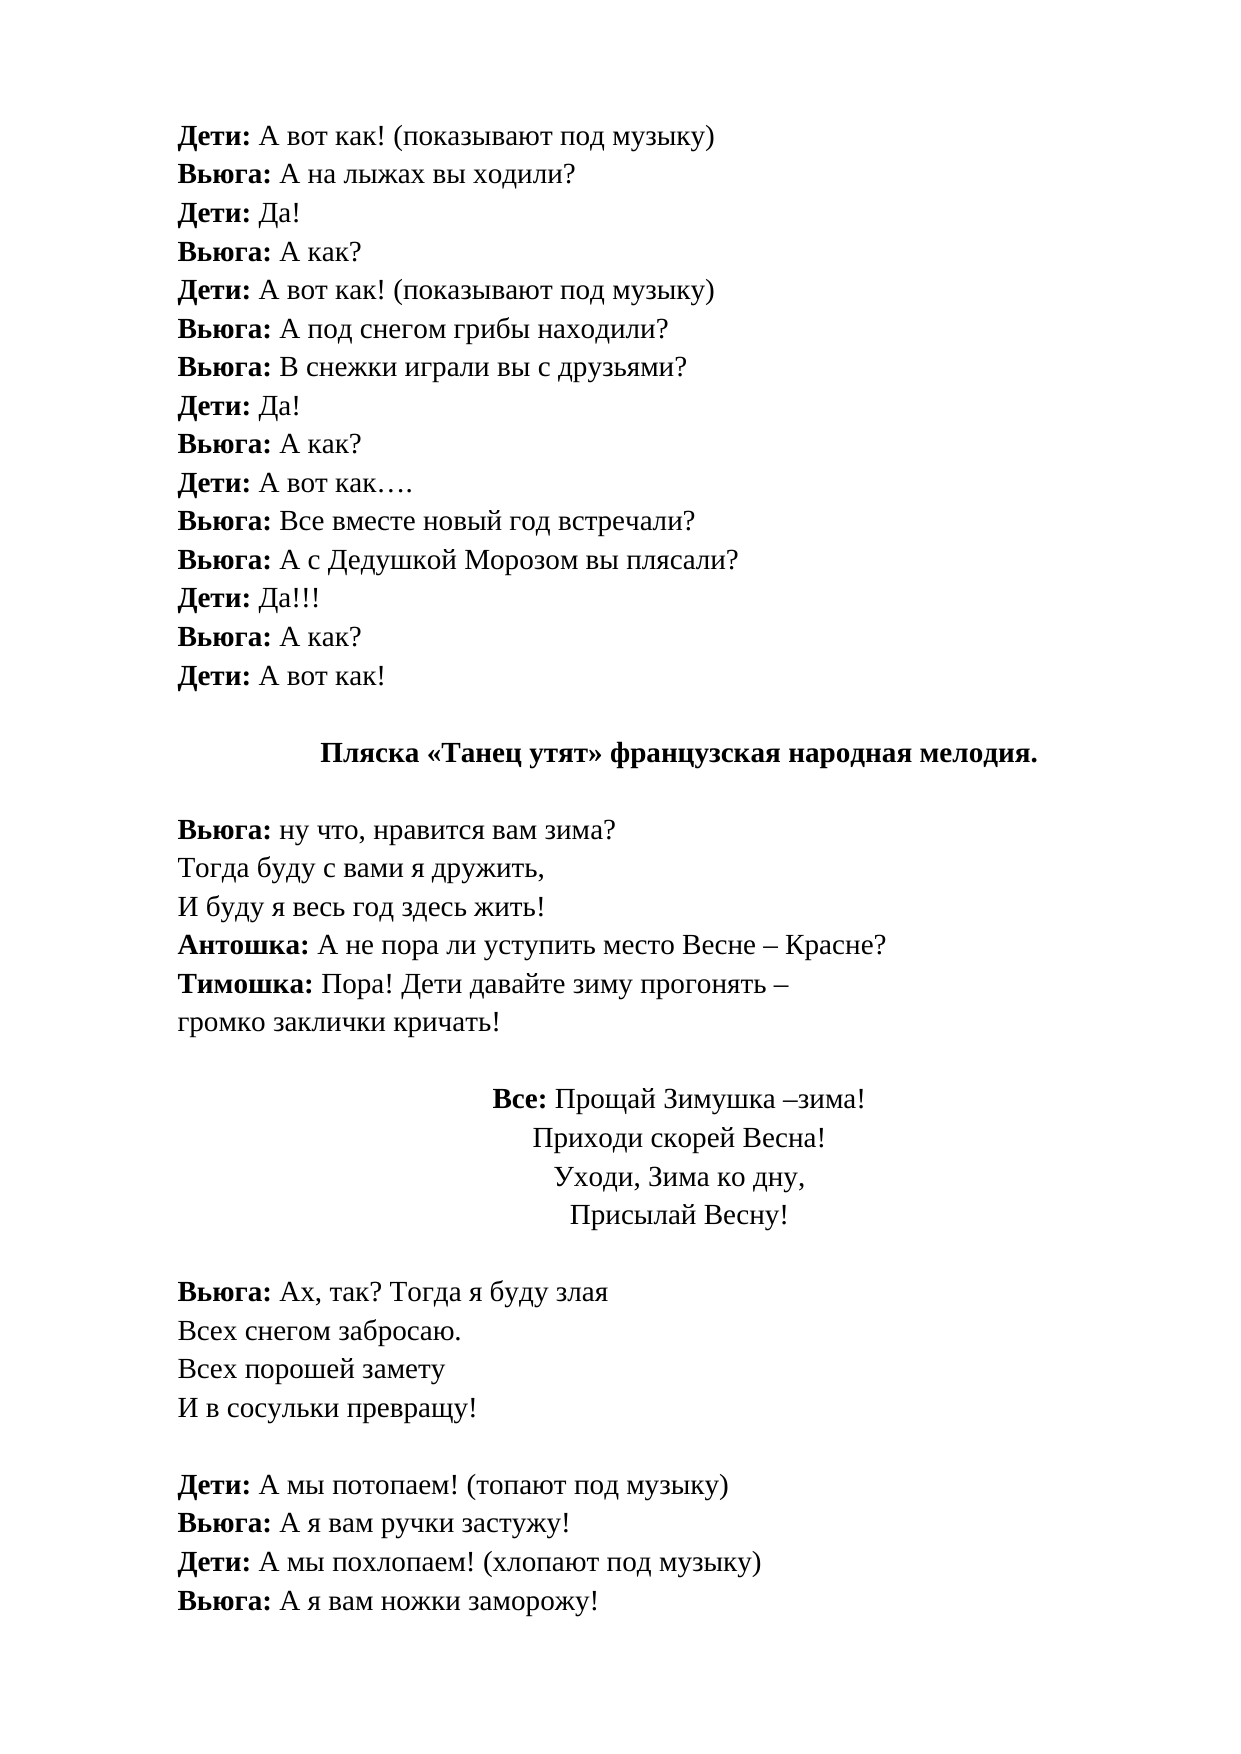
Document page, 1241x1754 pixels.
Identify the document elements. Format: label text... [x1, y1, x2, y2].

text Дети: Да!!! [177, 581, 1181, 614]
text Вьюга: А я вам ножки заморожу! [177, 1583, 1181, 1616]
text Дети: А вот как…. [177, 465, 1181, 498]
text Приходи скорей Весна! [177, 1120, 1181, 1154]
text Антошка: А не пора ли уступить место Весне – Красне? [177, 927, 1181, 961]
text Вьюга: А на лыжах вы ходили? [177, 157, 1181, 190]
text Вьюга: А с Дедушкой Морозом вы плясали? [177, 542, 1181, 576]
text Дети: А мы похлопаем! (хлопают под музыку) [177, 1544, 1181, 1578]
text Тимошка: Пора! Дети давайте зиму прогонять – [177, 966, 1181, 999]
text Вьюга: А как? [177, 234, 1181, 267]
text Дети: А вот как! [177, 658, 1181, 691]
text Тогда буду с вами я дружить, [177, 850, 1181, 884]
text Вьюга: А как? [177, 619, 1181, 653]
text Дети: А вот как! (показывают под музыку) [177, 118, 1181, 152]
text Уходи, Зима ко дну, [177, 1159, 1181, 1192]
text Вьюга: А я вам ручки застужу! [177, 1506, 1181, 1539]
text Все: Прощай Зимушка –зима! [177, 1082, 1181, 1115]
text Вьюга: Ах, так? Тогда я буду злая [177, 1274, 1181, 1308]
text Вьюга: А под снегом грибы находили? [177, 311, 1181, 344]
text Вьюга: В снежки играли вы с друзьями? [177, 349, 1181, 383]
text Пляска «Танец утят» французская народная мелодия. [177, 735, 1181, 768]
text Дети: А вот как! (показывают под музыку) [177, 272, 1181, 306]
text Дети: А мы потопаем! (топают под музыку) [177, 1467, 1181, 1501]
text Всех снегом забросаю. [177, 1313, 1181, 1346]
text Дети: Да! [177, 388, 1181, 421]
text Присылай Весну! [177, 1197, 1181, 1231]
text Вьюга: ну что, нравится вам зима? [177, 812, 1181, 845]
text Дети: Да! [177, 195, 1181, 229]
text громко заклички кричать! [177, 1004, 1181, 1038]
text И буду я весь год здесь жить! [177, 889, 1181, 922]
text Всех порошей замету [177, 1351, 1181, 1385]
text Вьюга: А как? [177, 426, 1181, 460]
text Вьюга: Все вместе новый год встречали? [177, 503, 1181, 537]
text И в сосульки превращу! [177, 1390, 1181, 1423]
